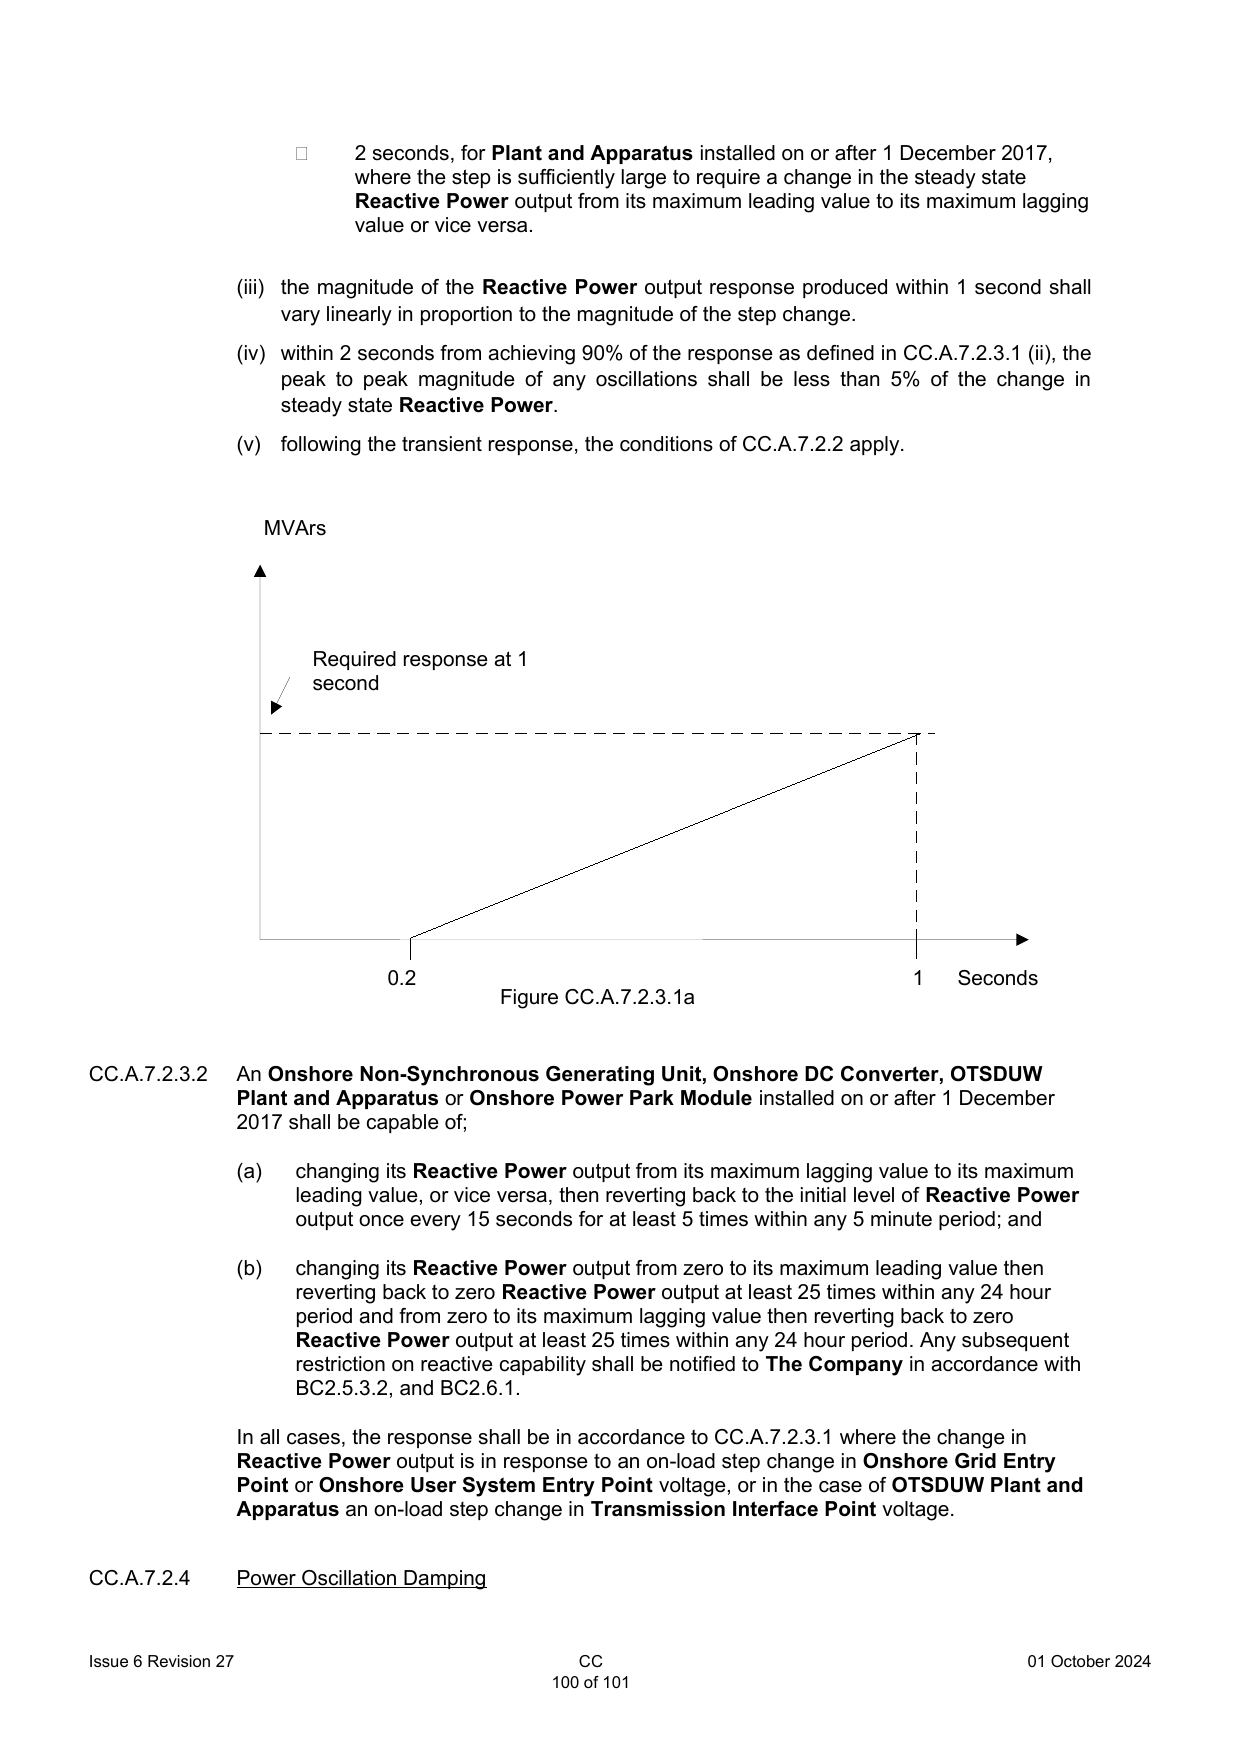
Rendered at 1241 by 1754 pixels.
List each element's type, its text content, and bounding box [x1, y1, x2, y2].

text (v) following the transient response, the conditions of CC.A.7.2.2 apply. [236, 432, 1092, 456]
subtitle changing its Reactive Power output from its maximum lagging value to its maximum leading value, or vice versa, then reverting back to the initial level of Reactive Power output once every 15 seconds for at least 5 times within any 5 minute period; and [236, 1159, 1092, 1231]
subtitle changing its Reactive Power output from zero to its maximum leading value then reverting back to zero Reactive Power output at least 25 times within any 24 hour period and from zero to its maximum lagging value then reverting back to zero Reactive Power output at least 25 times within any 24 hour period. Any subsequent restriction on reactive capability shall be notified to The Company in accordance with BC2.5.3.2, and BC2.6.1. [236, 1256, 1092, 1400]
text (iii) the magnitude of the Reactive Power output response produced within 1 second shall vary linearly in proportion to the magnitude of the step change. [236, 275, 1092, 326]
text CC.A.7.2.3.2 An Onshore Non-Synchronous Generating Unit, Onshore DC Converter, OTSDUW Plant and Apparatus or Onshore Power Park Module installed on or after 1 December 2017 shall be capable of; [89, 1062, 1092, 1134]
text (iv) within 2 seconds from achieving 90% of the response as defined in CC.A.7.2.3.1 (ii), the peak to peak magnitude of any oscillations shall be less than 5% of the change in steady state Reactive Power. [236, 340, 1092, 417]
subtitle In all cases, the response shall be in accordance to CC.A.7.2.3.1 where the change in Reactive Power output is in response to an on-load step change in Onshore Grid Entry Point or Onshore User System Entry Point voltage, or in the case of OTSDUW Plant and Apparatus an on-load step change in Transmission Interface Point voltage. [236, 1425, 1092, 1521]
list 2 seconds, for Plant and Apparatus installed on or after 1 December 2017, where the step is sufficiently large to require a change in the steady state Reactive Power output from its maximum leading value to its maximum lagging value or vice versa. [295, 139, 1092, 236]
text CC.A.7.2.4 Power Oscillation Damping [89, 1566, 1092, 1589]
